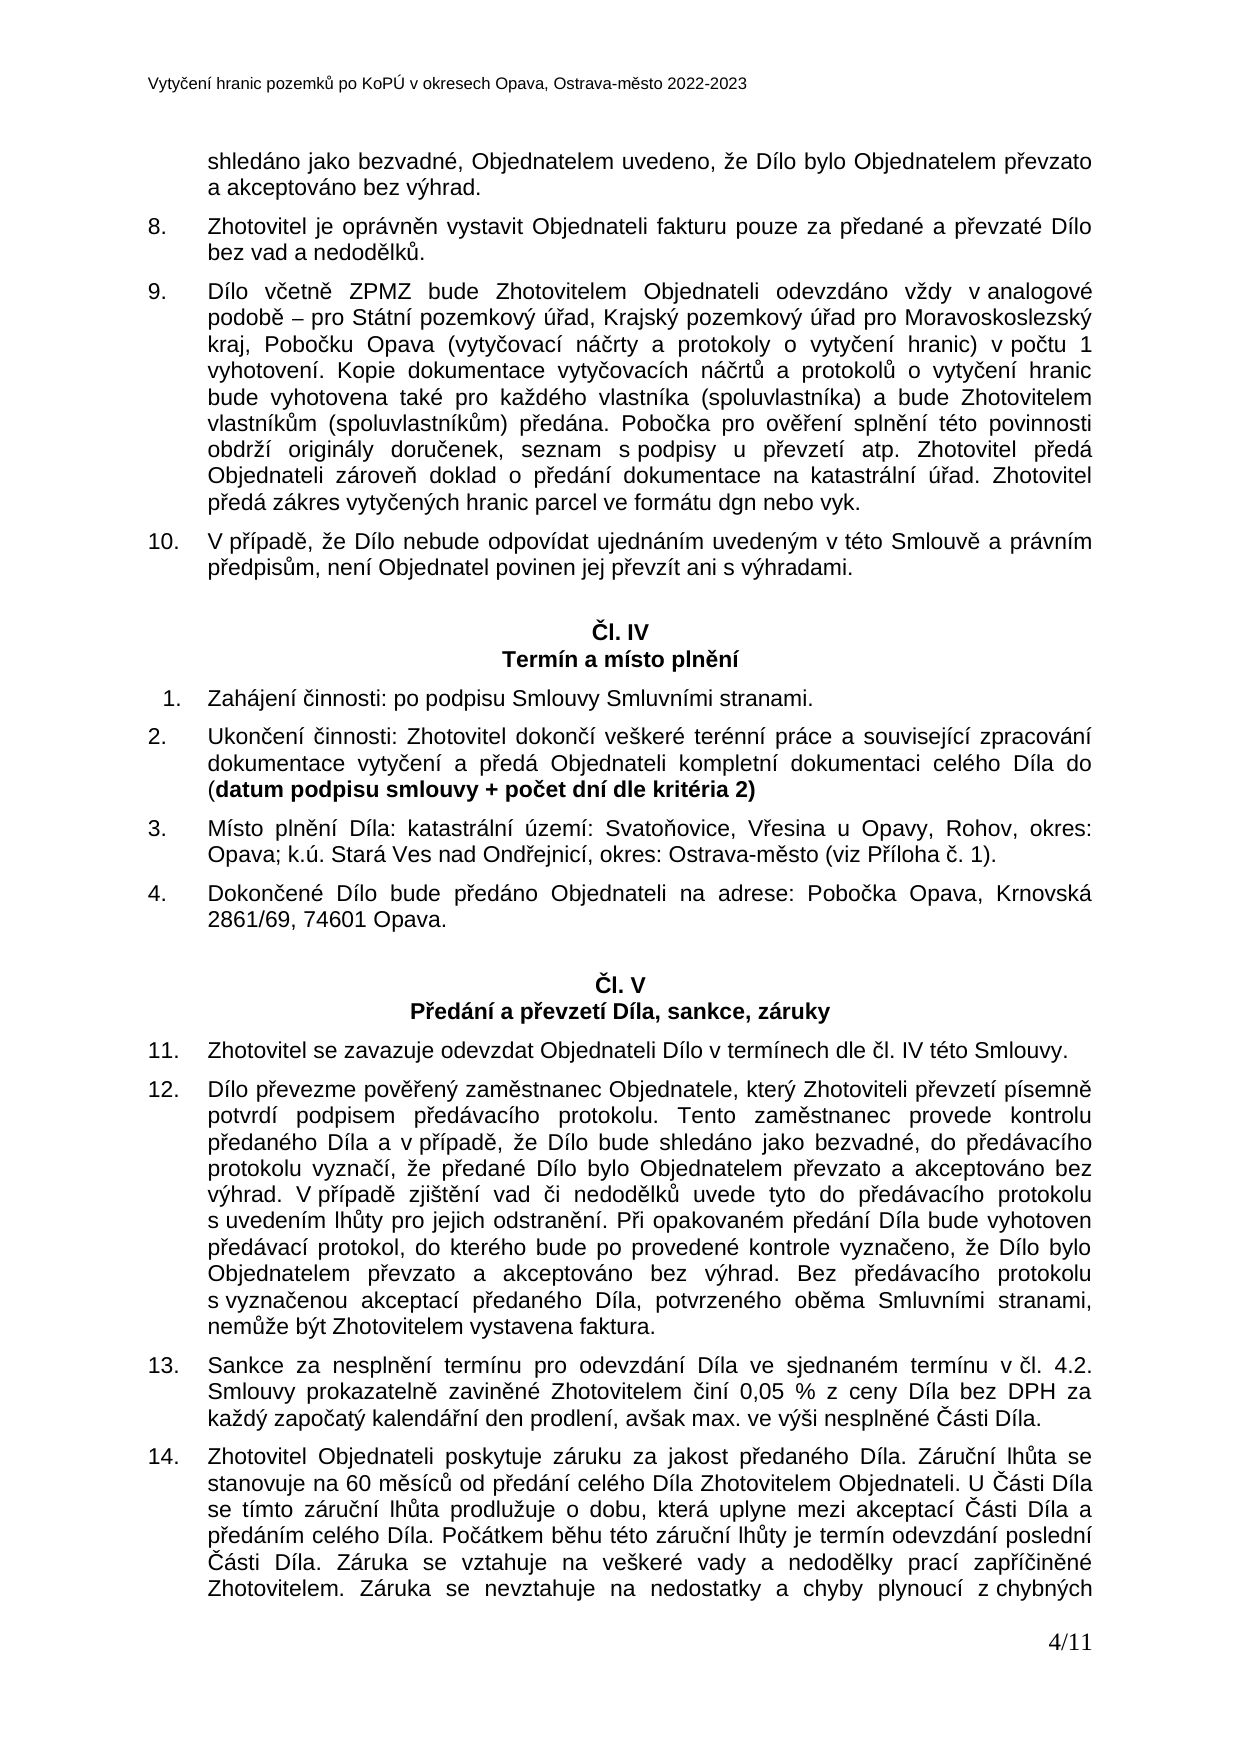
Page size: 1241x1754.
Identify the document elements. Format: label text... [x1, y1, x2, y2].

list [148, 148, 1093, 200]
subtitle Čl. V [148, 972, 1093, 998]
list Dílo převezme pověřený zaměstnanec Objednatele, který Zhotoviteli převzetí písemně potvrdí podpisem předávacího protokolu. Tento zaměstnanec provede kontrolu předaného Díla a v případě, že Dílo bude shledáno jako bezvadné, do předávacího protokolu vyznačí, že předané Dílo bylo Objednatelem převzato a akceptováno bez výhrad. V případě zjištění vad či nedodělků uvede tyto do předávacího protokolu s uvedením lhůty pro jejich odstranění. Při opakovaném předání Díla bude vyhotoven předávací protokol, do kterého bude po provedené kontrole vyznačeno, že Dílo bylo Objednatelem převzato a akceptováno bez výhrad. Bez předávacího protokolu s vyznačenou akceptací předaného Díla, potvrzeného oběma Smluvními stranami, nemůže být Zhotovitelem vystavena faktura. [148, 1076, 1093, 1339]
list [148, 1443, 1093, 1601]
subtitle Termín a místo plnění [148, 646, 1093, 672]
list Zahájení činnosti: po podpisu Smlouvy Smluvními stranami. [162, 684, 1093, 711]
list Zhotovitel je oprávněn vystavit Objednateli fakturu pouze za předané a převzaté Dílo bez vad a nedodělků. [148, 213, 1093, 266]
list V případě, že Dílo nebude odpovídat ujednáním uvedeným v této Smlouvě a právním předpisům, není Objednatel povinen jej převzít ani s výhradami. [148, 528, 1093, 580]
list Zhotovitel se zavazuje odevzdat Objednateli Dílo v termínech dle čl. IV této Smlouvy. [148, 1037, 1093, 1063]
subtitle Čl. IV [148, 619, 1093, 646]
list Sankce za nesplnění termínu pro odevzdání Díla ve sjednaném termínu v čl. 4.2. Smlouvy prokazatelně zaviněné Zhotovitelem činí 0,05 % z ceny Díla bez DPH za každý započatý kalendářní den prodlení, avšak max. ve výši nesplněné Části Díla. [148, 1352, 1093, 1431]
list Místo plnění Díla: katastrální území: Svatoňovice, Vřesina u Opavy, Rohov, okres: Opava; k.ú. Stará Ves nad Ondřejnicí, okres: Ostrava-město (viz Příloha č. 1). [148, 815, 1093, 868]
subtitle Předání a převzetí Díla, sankce, záruky [148, 998, 1093, 1024]
list Dokončené Dílo bude předáno Objednateli na adrese: Pobočka Opava, Krnovská 2861/69, 74601 Opava. [148, 880, 1093, 933]
list Dílo včetně ZPMZ bude Zhotovitelem Objednateli odevzdáno vždy v analogové podobě – pro Státní pozemkový úřad, Krajský pozemkový úřad pro Moravoskoslezský kraj, Pobočku Opava (vytyčovací náčrty a protokoly o vytyčení hranic) v počtu 1 vyhotovení. Kopie dokumentace vytyčovacích náčrtů a protokolů o vytyčení hranic bude vyhotovena také pro každého vlastníka (spoluvlastníka) a bude Zhotovitelem vlastníkům (spoluvlastníkům) předána. Pobočka pro ověření splnění této povinnosti obdrží originály doručenek, seznam s podpisy u převzetí atp. Zhotovitel předá Objednateli zároveň doklad o předání dokumentace na katastrální úřad. Zhotovitel předá zákres vytyčených hranic parcel ve formátu dgn nebo vyk. [148, 278, 1093, 515]
list Ukončení činnosti: Zhotovitel dokončí veškeré terénní práce a související zpracování dokumentace vytyčení a předá Objednateli kompletní dokumentaci celého Díla do (datum podpisu smlouvy + počet dní dle kritéria 2) [148, 723, 1093, 802]
